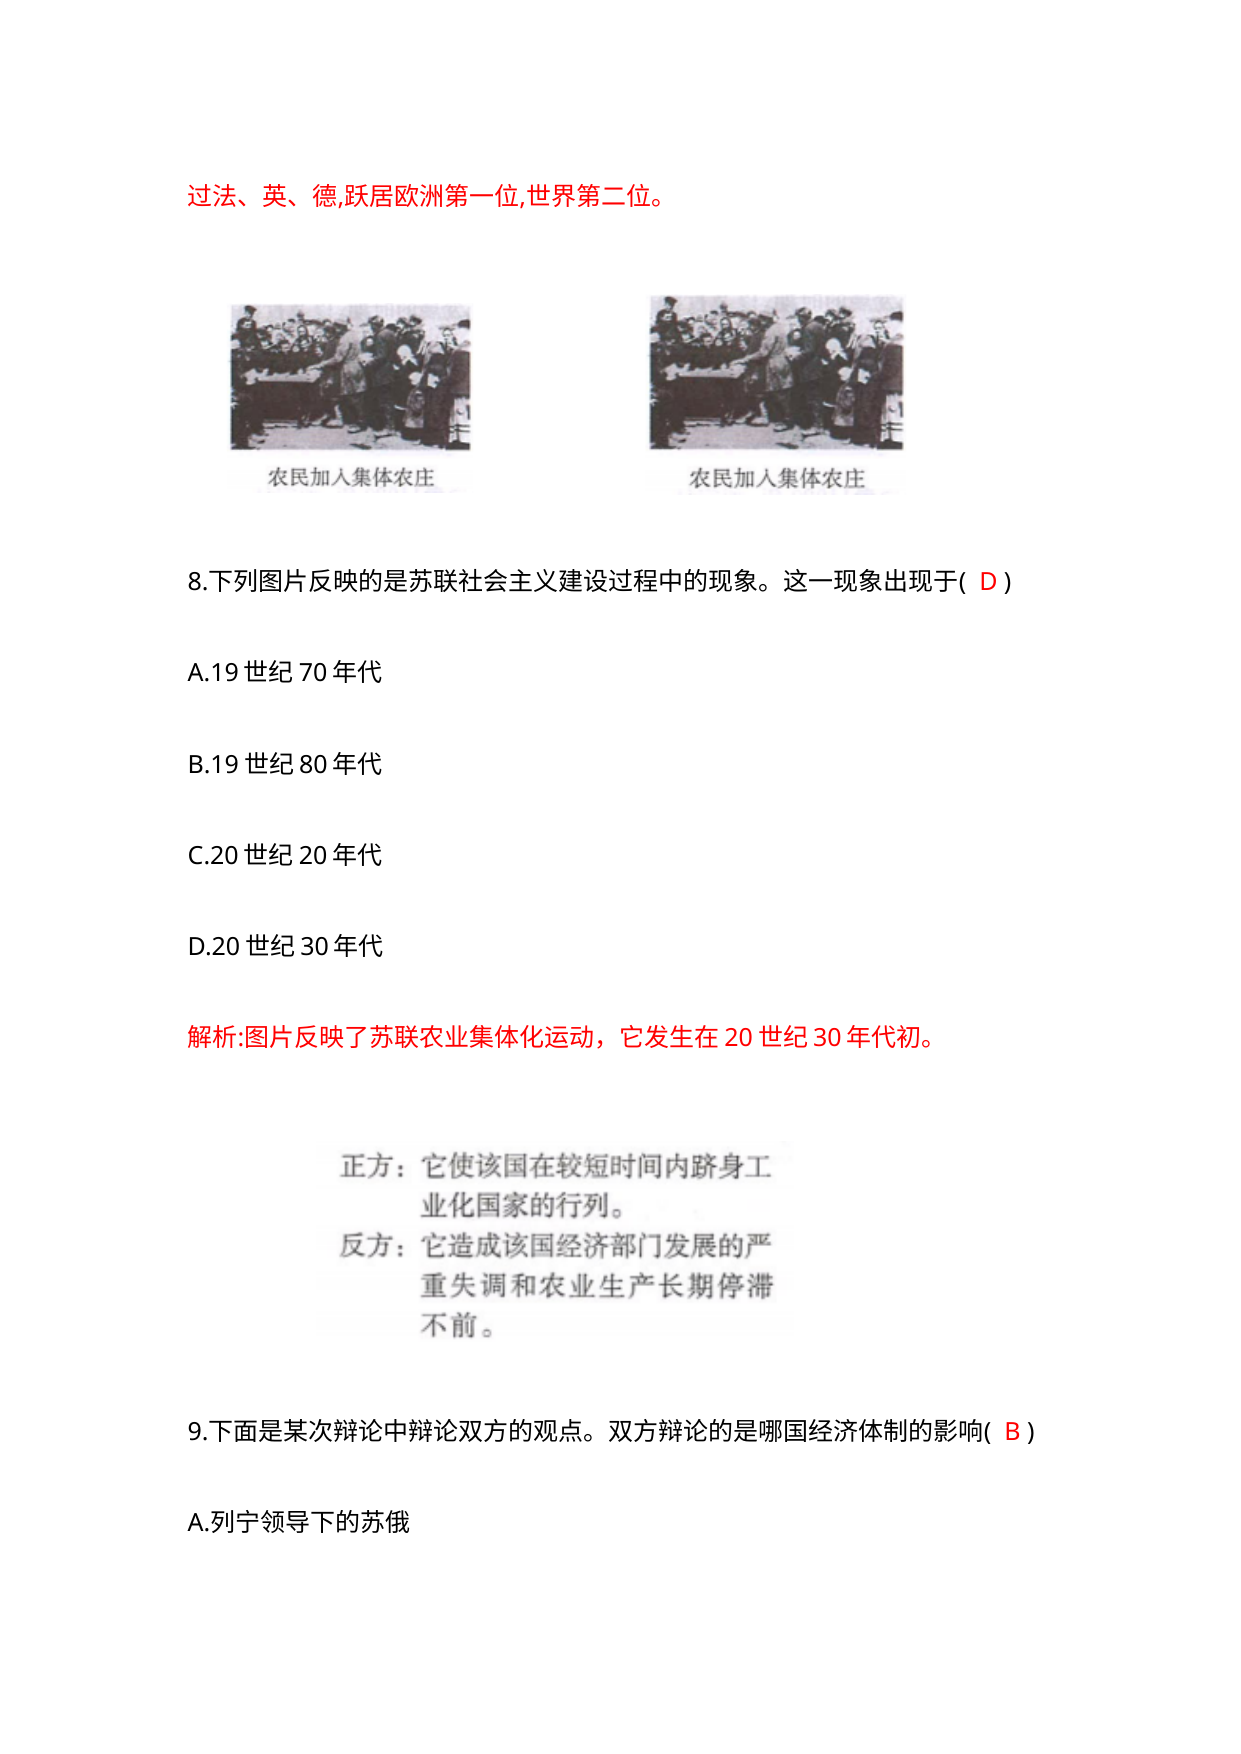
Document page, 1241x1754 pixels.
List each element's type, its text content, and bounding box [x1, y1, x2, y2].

text B.19世纪80年代 [187, 730, 1053, 795]
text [187, 162, 1053, 227]
picture [226, 303, 474, 493]
text D.20世纪30年代 [187, 912, 1053, 977]
picture [315, 1141, 794, 1349]
picture [645, 294, 907, 495]
text C.20世纪20年代 [187, 821, 1053, 886]
text 解析:图片反映了苏联农业集体化运动，它发生在20世纪30年代初。 [187, 1003, 1053, 1068]
text A.列宁领导下的苏俄 [187, 1488, 1053, 1553]
text A.19世纪70年代 [187, 638, 1053, 703]
